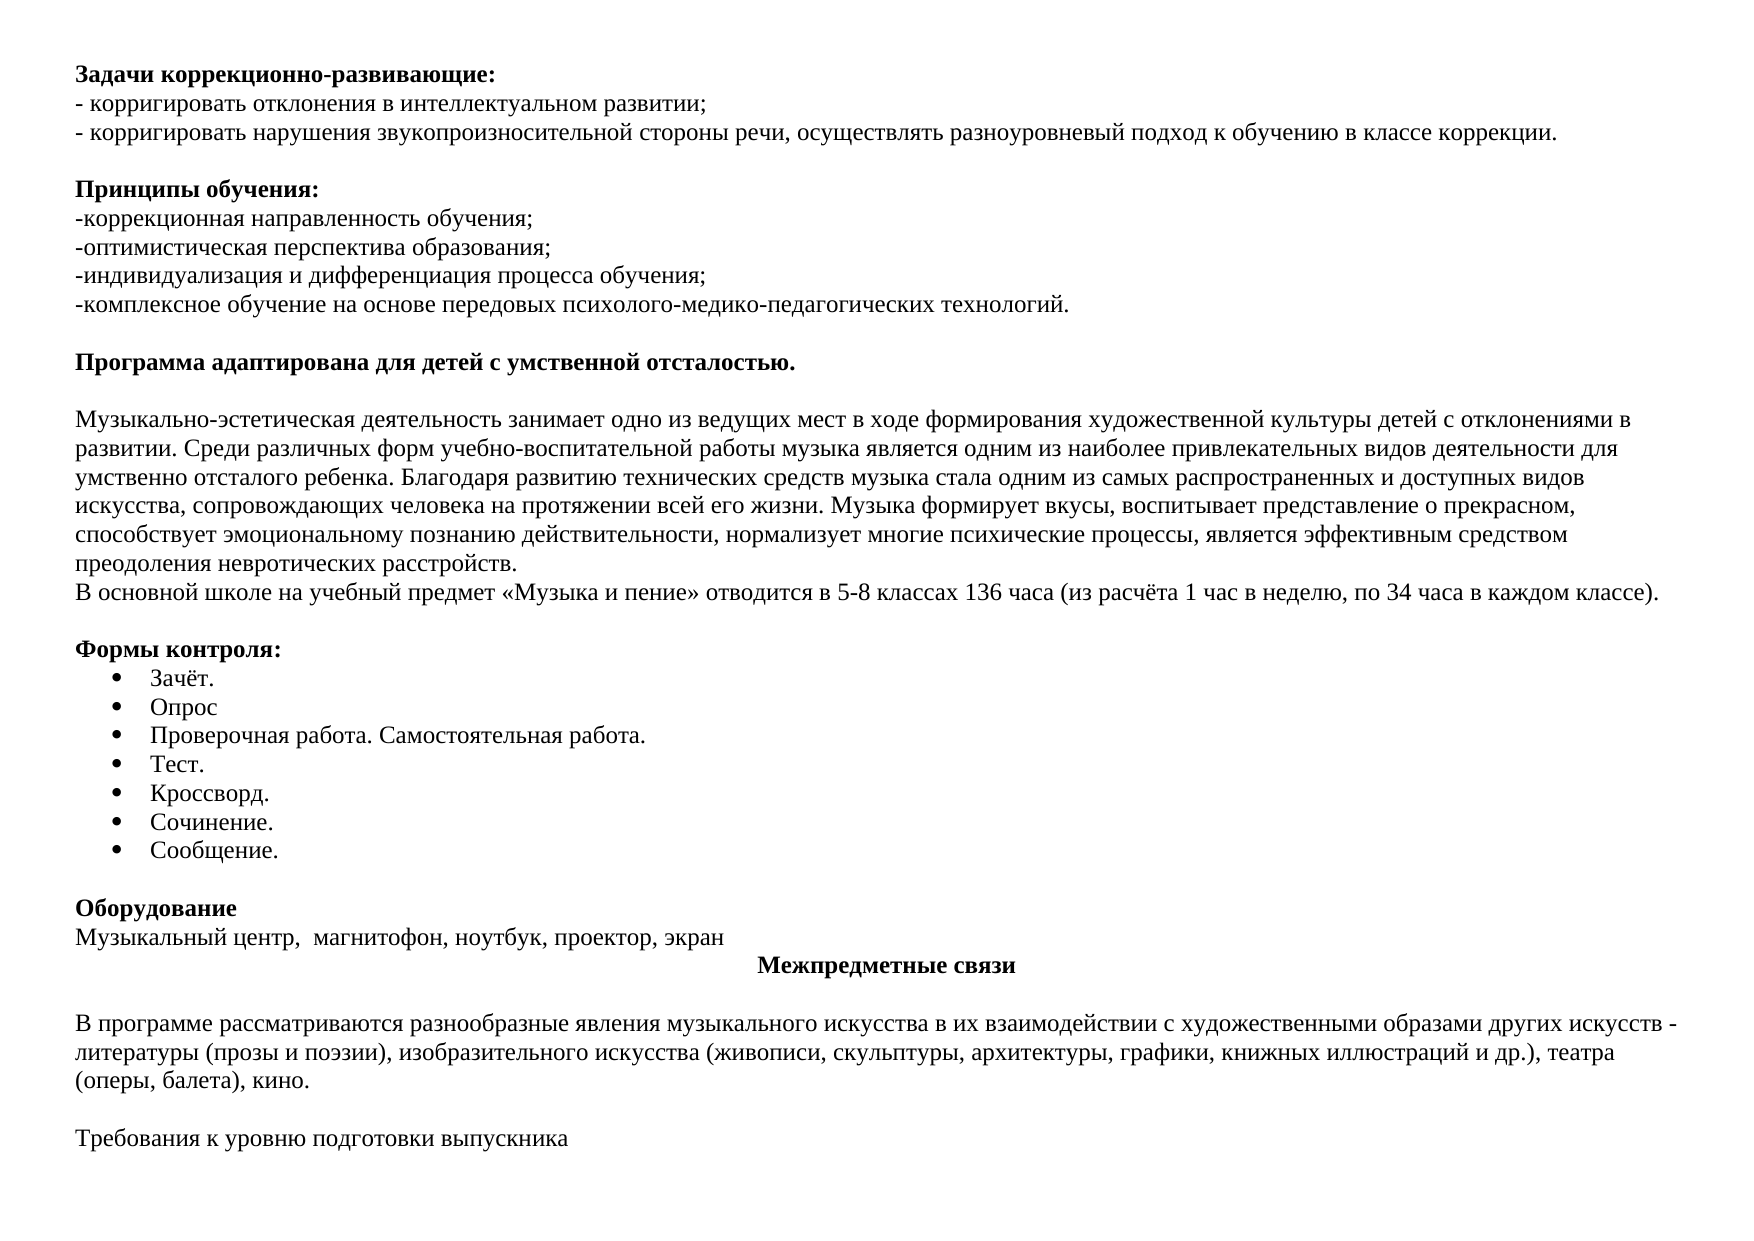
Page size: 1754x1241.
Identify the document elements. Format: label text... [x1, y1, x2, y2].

text В программе рассматриваются разнообразные явления музыкального искусства в их взаимодействии с художественными образами других искусств - литературы (прозы и поэзии), изобразительного искусства (живописи, скульптуры, архитектуры, графики, книжных иллюстраций и др.), театра (оперы, балета), кино. [75, 1008, 1698, 1094]
list Проверочная работа. Самостоятельная работа. [112, 720, 1698, 749]
text - корригировать отклонения в интеллектуальном развитии; [75, 88, 1698, 117]
text Формы контроля: [75, 634, 1698, 663]
text Требования к уровню подготовки выпускника [75, 1123, 1698, 1152]
text -оптимистическая перспектива образования; [75, 232, 1698, 260]
text - корригировать нарушения звукопроизносительной стороны речи, осуществлять разноуровневый подход к обучению в классе коррекции. [75, 117, 1698, 145]
text Оборудование [75, 893, 1698, 922]
text Музыкальный центр, магнитофон, ноутбук, проектор, экран [75, 922, 1698, 950]
list Тест. [112, 749, 1698, 778]
list Сочинение. [112, 807, 1698, 835]
text -индивидуализация и дифференциация процесса обучения; [75, 260, 1698, 289]
text Музыкально-эстетическая деятельность занимает одно из ведущих мест в ходе формирования художественной культуры детей с отклонениями в развитии. Среди различных форм учебно-воспитательной работы музыка является одним из наиболее привлекательных видов деятельности для умственно отсталого ребенка. Благодаря развитию технических средств музыка стала одним из самых распространенных и доступных видов искусства, сопровождающих человека на протяжении всей его жизни. Музыка формирует вкусы, воспитывает представление о прекрасном, способствует эмоциональному познанию действительности, нормализует многие психические процессы, является эффективным средством преодоления невротических расстройств. [75, 404, 1698, 577]
list Зачёт. [112, 663, 1698, 692]
text Межпредметные связи [75, 950, 1698, 979]
text Задачи коррекционно-развивающие: [75, 59, 1698, 88]
list Кроссворд. [112, 778, 1698, 807]
list Сообщение. [112, 835, 1698, 864]
text В основной школе на учебный предмет «Музыка и пение» отводится в 5-8 классах 136 часа (из расчёта 1 час в неделю, по 34 часа в каждом классе). [75, 577, 1698, 605]
text Программа адаптирована для детей с умственной отсталостью. [75, 347, 1698, 375]
list Опрос [112, 692, 1698, 720]
text -коррекционная направленность обучения; [75, 203, 1698, 232]
text Принципы обучения: [75, 174, 1698, 203]
text -комплексное обучение на основе передовых психолого-медико-педагогических технологий. [75, 289, 1698, 318]
